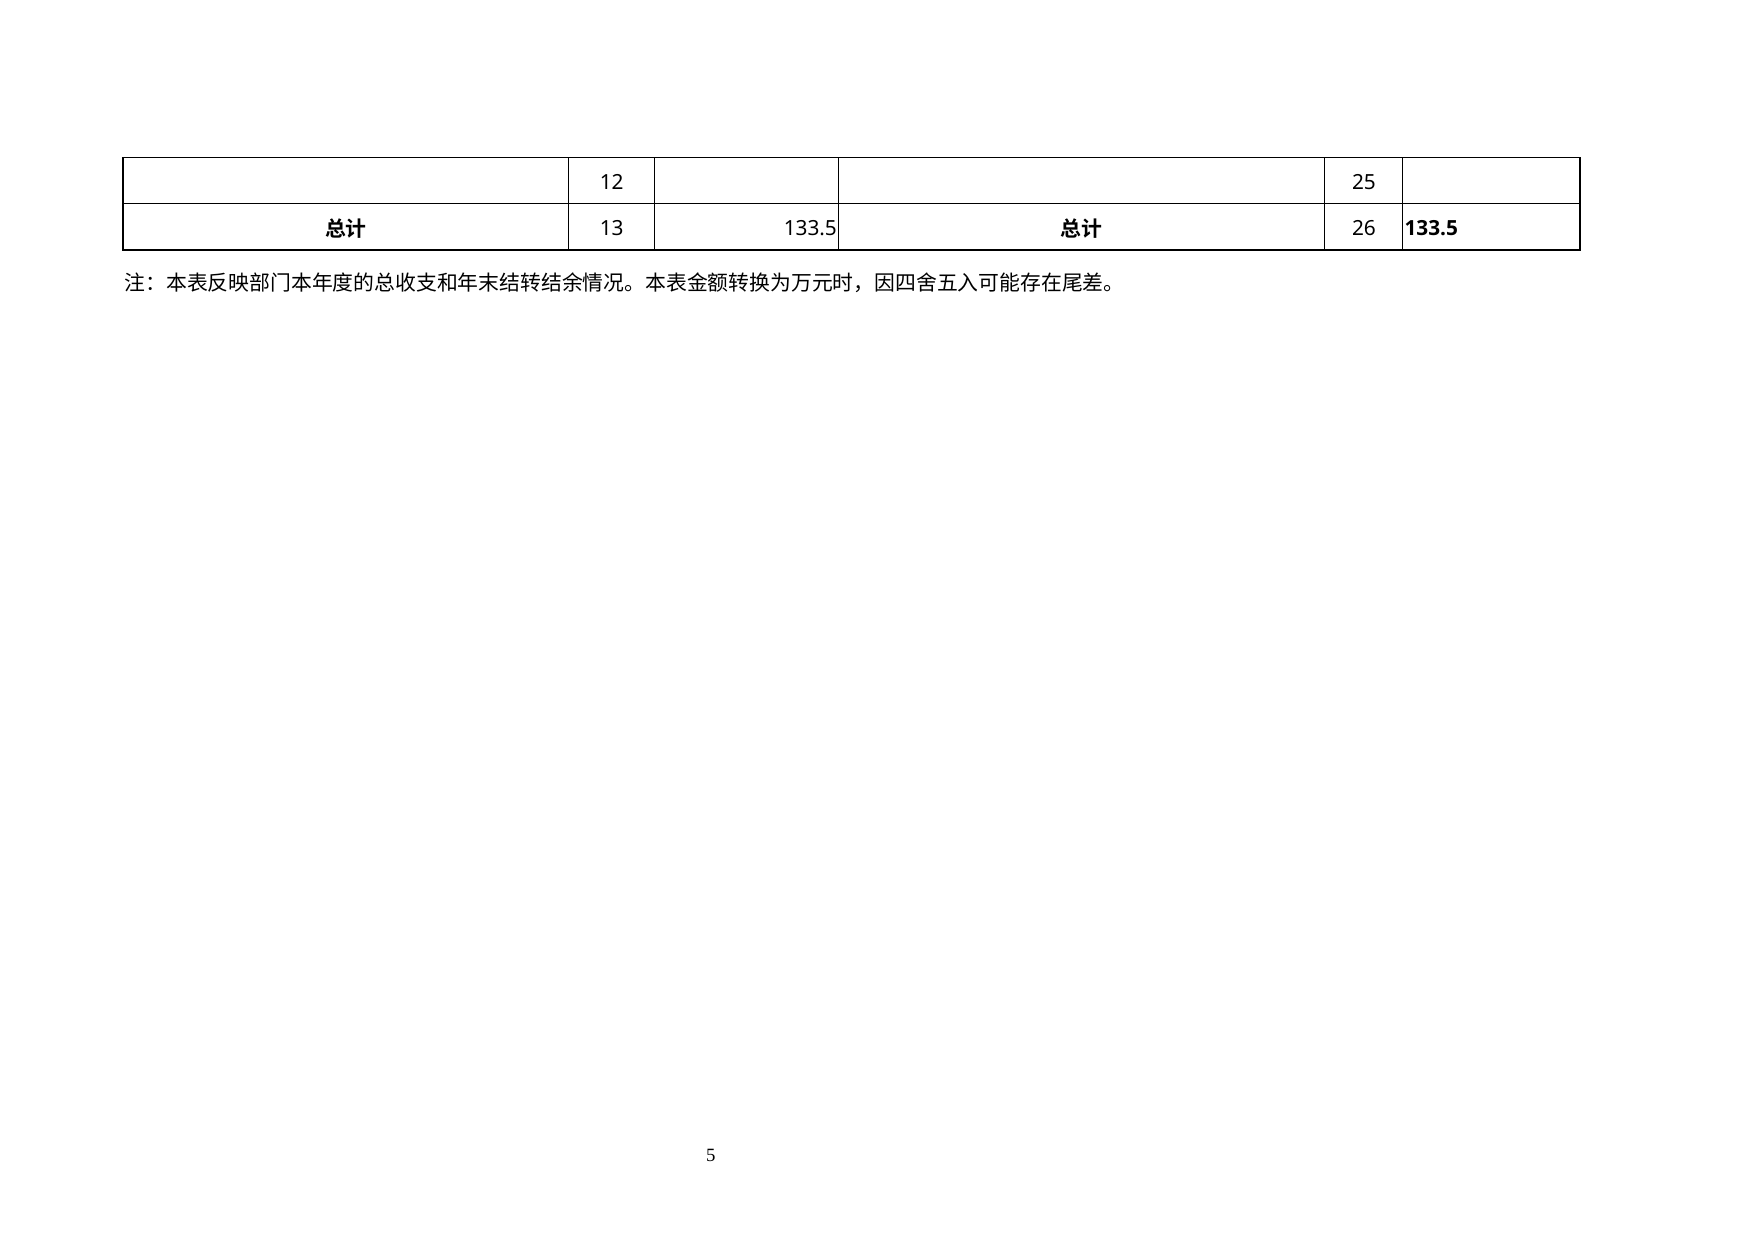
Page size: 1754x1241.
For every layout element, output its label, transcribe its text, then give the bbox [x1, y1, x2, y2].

table_cell 12 [569, 158, 654, 203]
table_cell 13 [569, 204, 654, 248]
table_cell 26 [1325, 204, 1402, 248]
table_cell [839, 158, 1324, 203]
table_cell 总计 [839, 204, 1324, 248]
table_cell 总计 [124, 204, 568, 248]
table_cell 133.5 [655, 204, 838, 248]
table_cell [1403, 158, 1579, 203]
table_cell [655, 158, 838, 203]
table_cell 133.5 [1403, 204, 1579, 248]
table_cell 注：本表反映部门本年度的总收支和年末结转结余情况。本表金额转换为万元时，因四舍五入可能存在尾差。 [123, 251, 1580, 309]
table_cell [124, 158, 568, 203]
table_cell 25 [1325, 158, 1402, 203]
